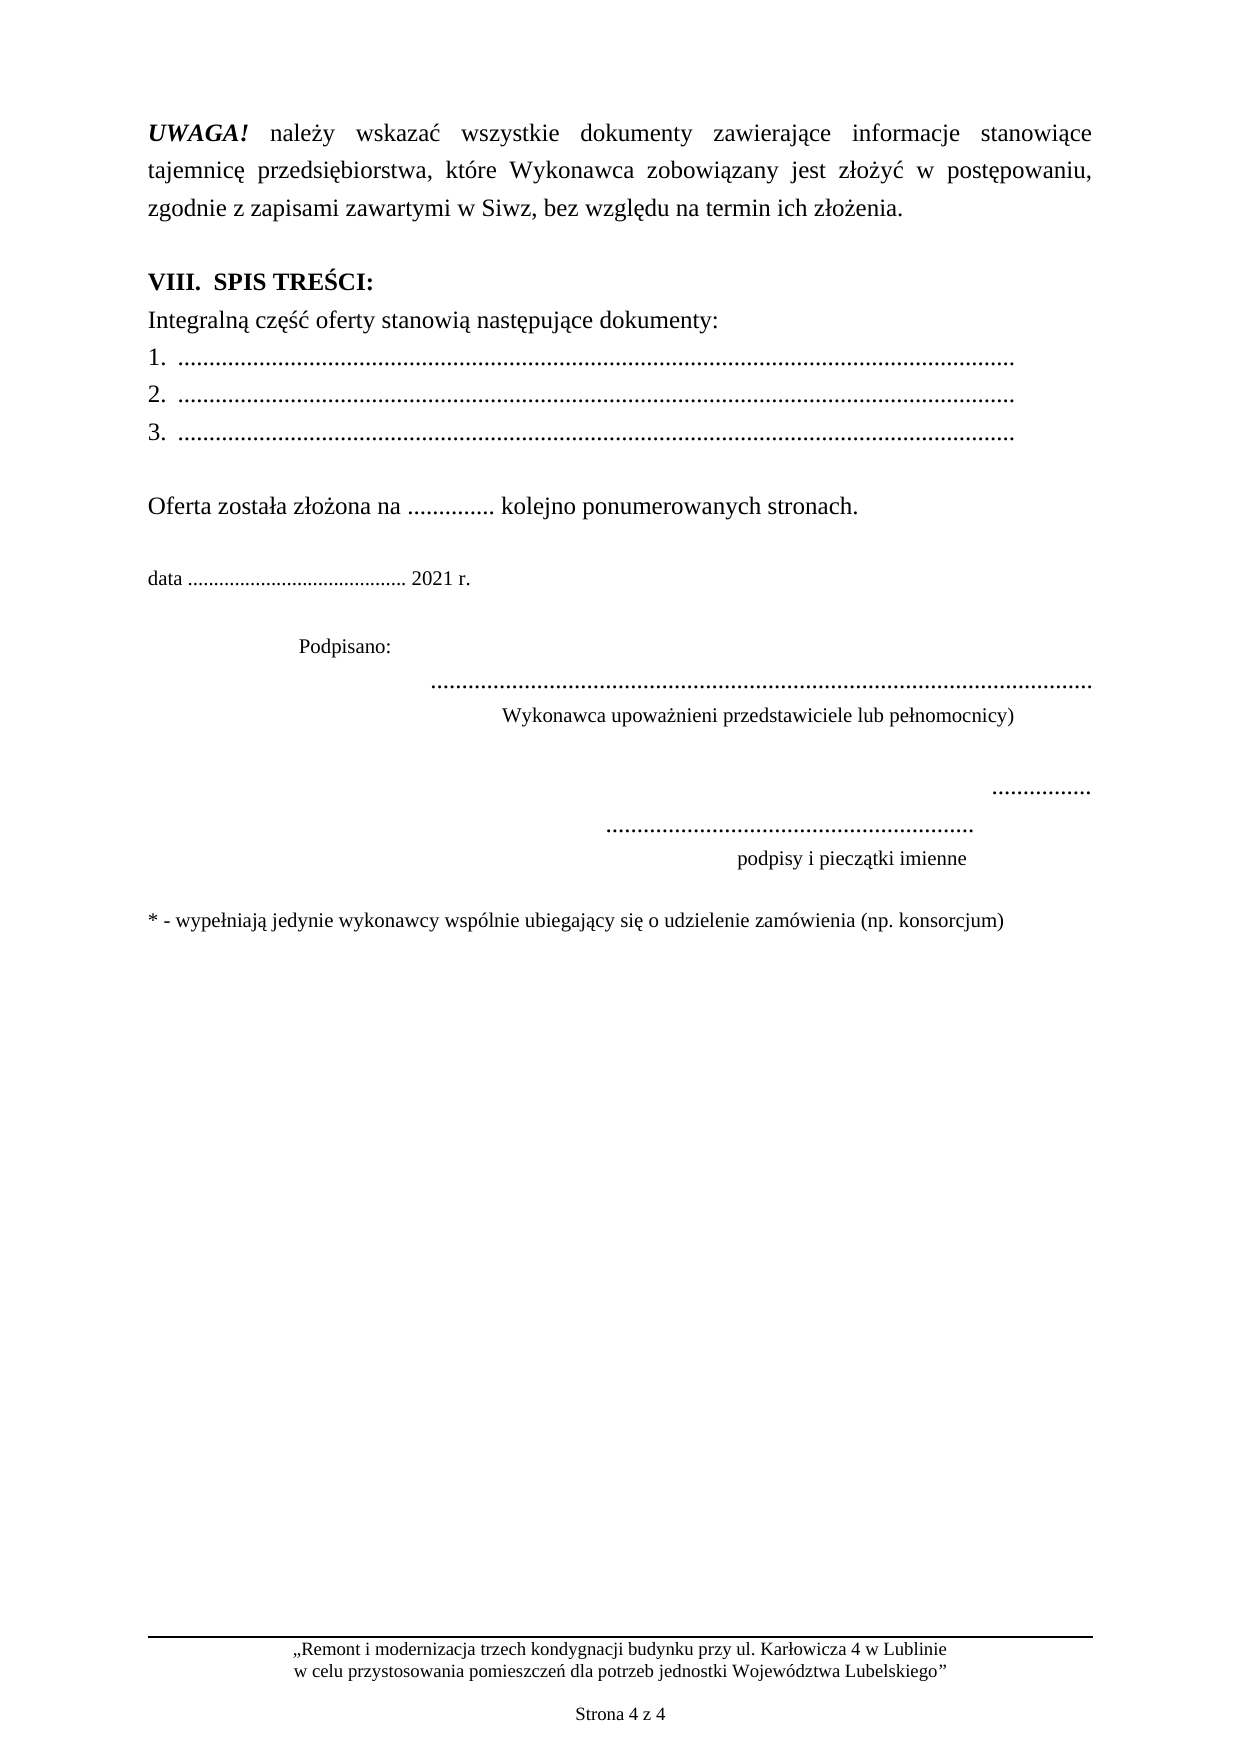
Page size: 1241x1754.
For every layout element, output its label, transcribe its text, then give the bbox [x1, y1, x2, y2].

text VIII. SPIS TREŚCI: [148, 267, 1093, 296]
text * - wypełniają jedynie wykonawcy wspólnie ubiegający się o udzielenie zamówienia (np. konsorcjum) [148, 908, 1093, 932]
list ...................................................................................................................................... [148, 342, 1093, 371]
list ...................................................................................................................................... [148, 379, 1093, 408]
text podpisy i pieczątki imienne [221, 846, 1093, 870]
text data .......................................... 2021 r. [148, 566, 1093, 590]
text Wykonawca upoważnieni przedstawiciele lub pełnomocnicy) [148, 703, 1093, 727]
list ...................................................................................................................................... [148, 417, 1093, 445]
text Oferta została złożona na .............. kolejno ponumerowanych stronach. [148, 491, 1093, 520]
text Integralną część oferty stanowią następujące dokumenty: [148, 305, 1093, 333]
text .......................................................................................................... [148, 666, 1093, 694]
text Podpisano: [148, 634, 1093, 658]
text ........................................................................... [148, 771, 1093, 837]
text UWAGA! należy wskazać wszystkie dokumenty zawierające informacje stanowiące tajemnicę przedsiębiorstwa, które Wykonawca zobowiązany jest złożyć w postępowaniu, zgodnie z zapisami zawartymi w Siwz, bez względu na termin ich złożenia. [148, 118, 1093, 222]
